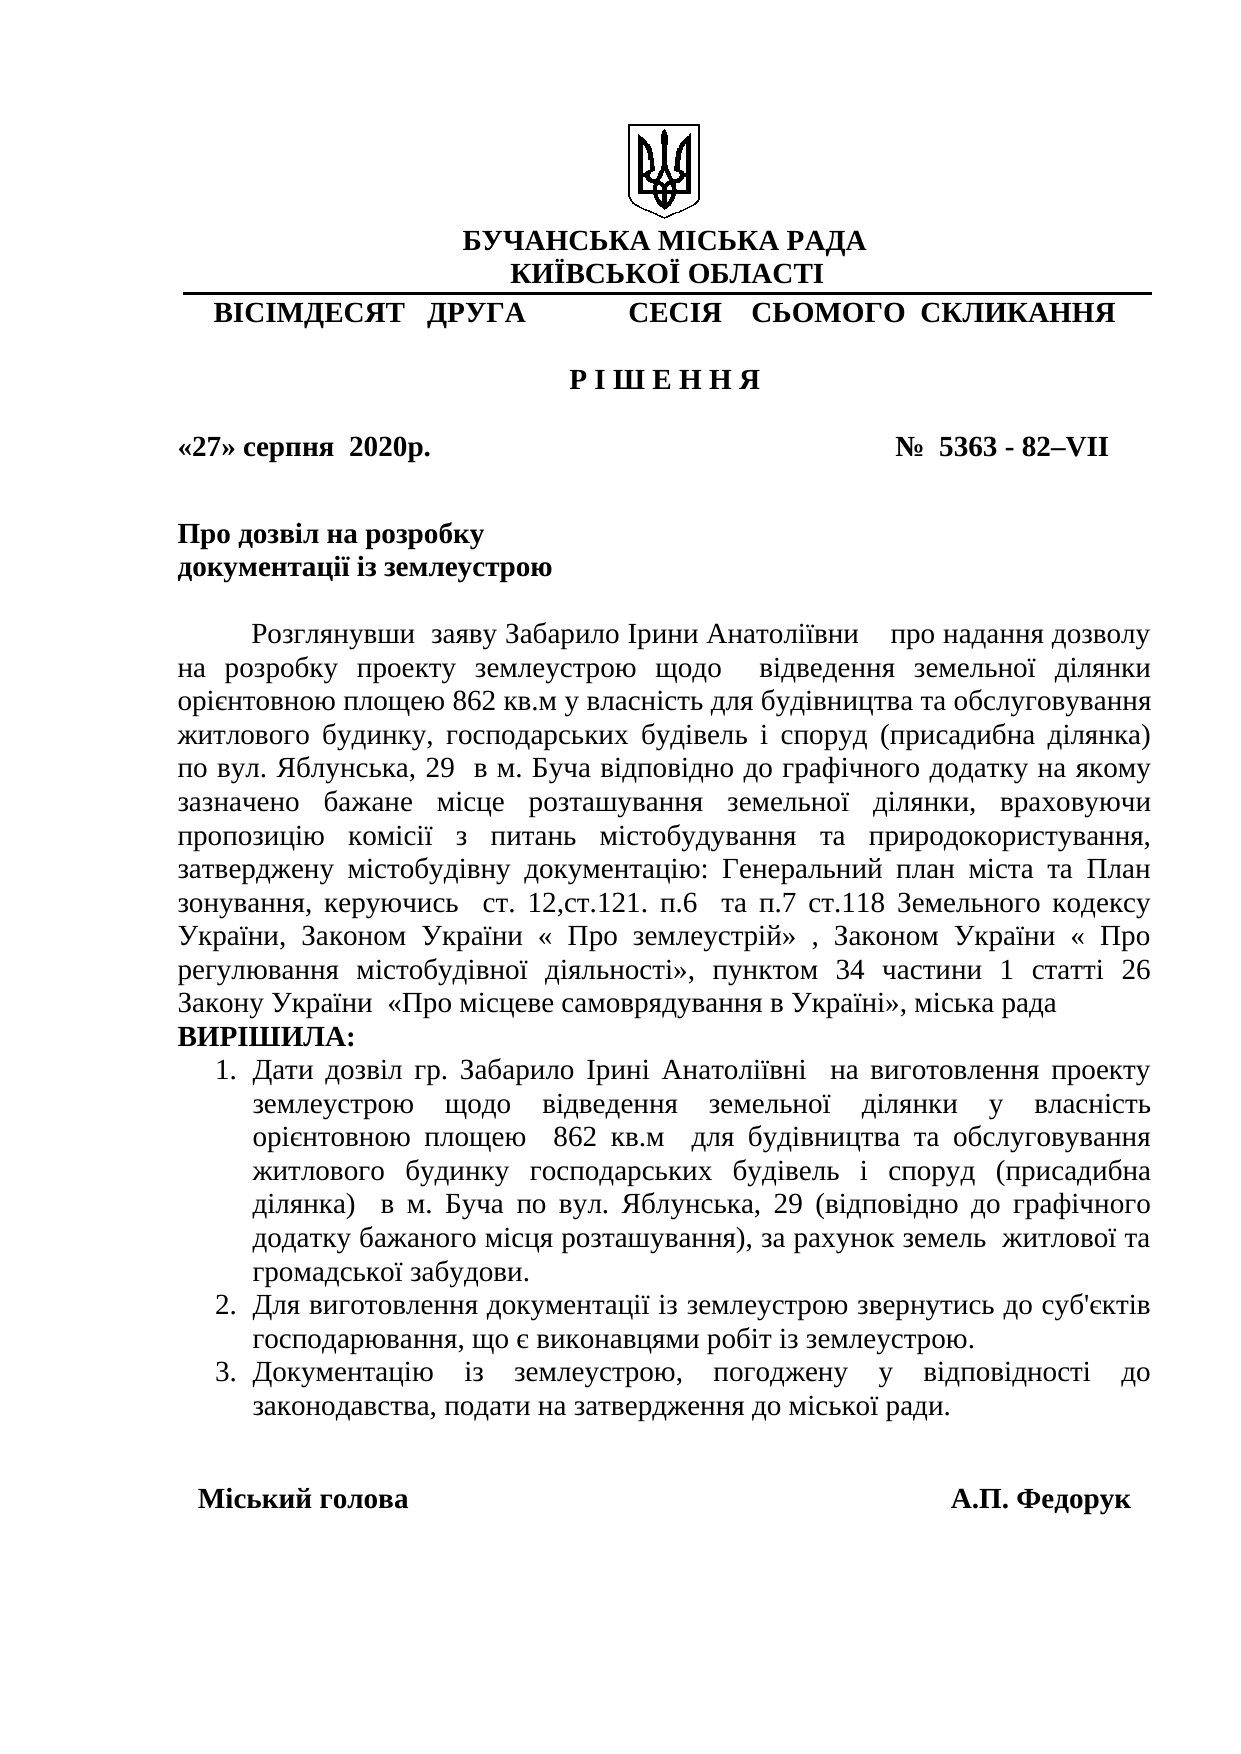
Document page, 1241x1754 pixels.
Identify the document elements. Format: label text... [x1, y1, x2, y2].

list Для виготовлення документації із землеустрою звернутись до суб'єктів господарювання, що є виконавцями робіт із землеустрою. [215, 1287, 1152, 1354]
list Документацію із землеустрою, погоджену у відповідності до законодавства, подати на затвердження до міської ради. [215, 1354, 1152, 1421]
text Міський голова А.П. Федорук [177, 1481, 1152, 1514]
text ВІСІМДЕСЯТ ДРУГА СЕСІЯ СЬОМОГО СКЛИКАННЯ [177, 295, 1152, 329]
text КИЇВСЬКОЇ ОБЛАСТІ [183, 256, 1152, 292]
text Розглянувши заяву Забарило Ірини Анатоліївни про надання дозволу на розробку проекту землеустрою щодо відведення земельної ділянки орієнтовною площею 862 кв.м у власність для будівництва та обслуговування житлового будинку, господарських будівель і споруд (присадибна ділянка) по вул. Яблунська, 29 в м. Буча відповідно до графічного додатку на якому зазначено бажане місце розташування земельної ділянки, враховуючи пропозицію комісії з питань містобудування та природокористування, затверджену містобудівну документацію: Генеральний план міста та План зонування, керуючись ст. 12,ст.121. п.6 та п.7 ст.118 Земельного кодексу України, Законом України « Про землеустрій» , Законом України « Про регулювання містобудівної діяльності», пунктом 34 частини 1 статті 26 Закону України «Про місцеве самоврядування в Україні», міська рада [177, 616, 1152, 1019]
list Дати дозвіл гр. Забарило Ірині Анатоліївні на виготовлення проекту землеустрою щодо відведення земельної ділянки у власність орієнтовною площею 862 кв.м для будівництва та обслуговування житлового будинку господарських будівель і споруд (присадибна ділянка) в м. Буча по вул. Яблунська, 29 (відповідно до графічного додатку бажаного місця розташування), за рахунок земель житлової та громадської забудови. [215, 1052, 1152, 1287]
text БУЧАНСЬКА МІСЬКА РАДА [177, 223, 1152, 256]
text ВИРІШИЛА: [177, 1019, 1152, 1052]
text Про дозвіл на розробку [177, 516, 1152, 549]
text Р І Ш Е Н Н Я [177, 362, 1152, 396]
text документації із землеустрою [177, 549, 1152, 583]
text «27» серпня 2020р. № 5363 - 82–VІІ [177, 429, 1152, 463]
